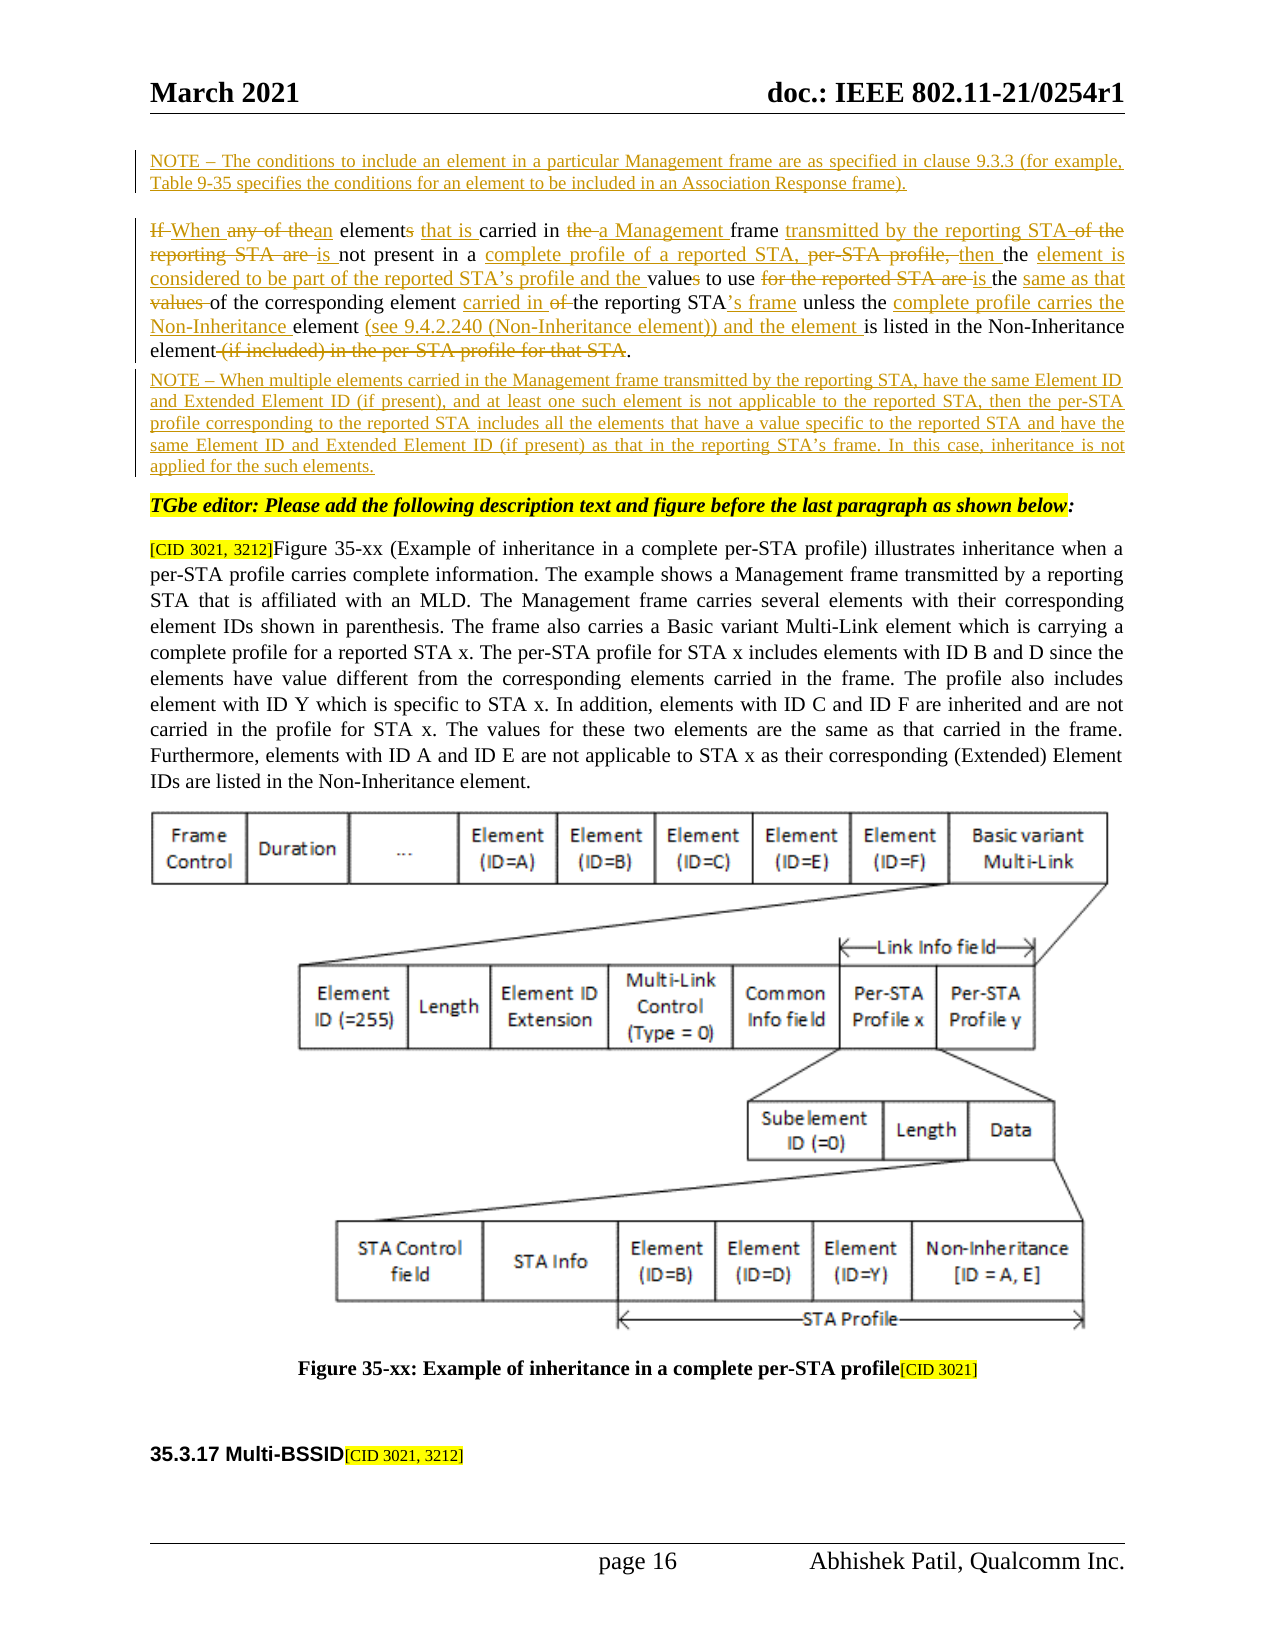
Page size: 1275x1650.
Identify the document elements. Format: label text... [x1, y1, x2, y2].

text [CID 3021, 3212]Figure 35-xx (Example of inheritance in a complete per-STA profile) illustrates inheritance when a per-STA profile carries complete information. The example shows a Management frame transmitted by a reporting STA that is affiliated with an MLD. The Management frame carries several elements with their corresponding element IDs shown in parenthesis. The frame also carries a Basic variant Multi-Link element which is carrying a complete profile for a reported STA x. The per-STA profile for STA x includes elements with ID B and D since the elements have value different from the corresponding elements carried in the frame. The profile also includes element with ID Y which is specific to STA x. In addition, elements with ID C and ID F are inherited and are not carried in the profile for STA x. The values for these two elements are the same as that carried in the frame. Furthermore, elements with ID A and ID E are not applicable to STA x as their corresponding (Extended) Element IDs are listed in the Non-Inheritance element. [150, 536, 1125, 793]
text Figure 35-xx: Example of inheritance in a complete per-STA profile[CID 3021] [150, 1356, 1125, 1380]
text 35.3.17 Multi-BSSID[CID 3021, 3212] [150, 1442, 1125, 1466]
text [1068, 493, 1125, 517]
picture [150, 811, 1110, 1344]
text element carried in frame not present in a the value to use the of the corresponding element the reporting STA unless the element is listed in the Non-Inheritance element. [150, 218, 1125, 362]
